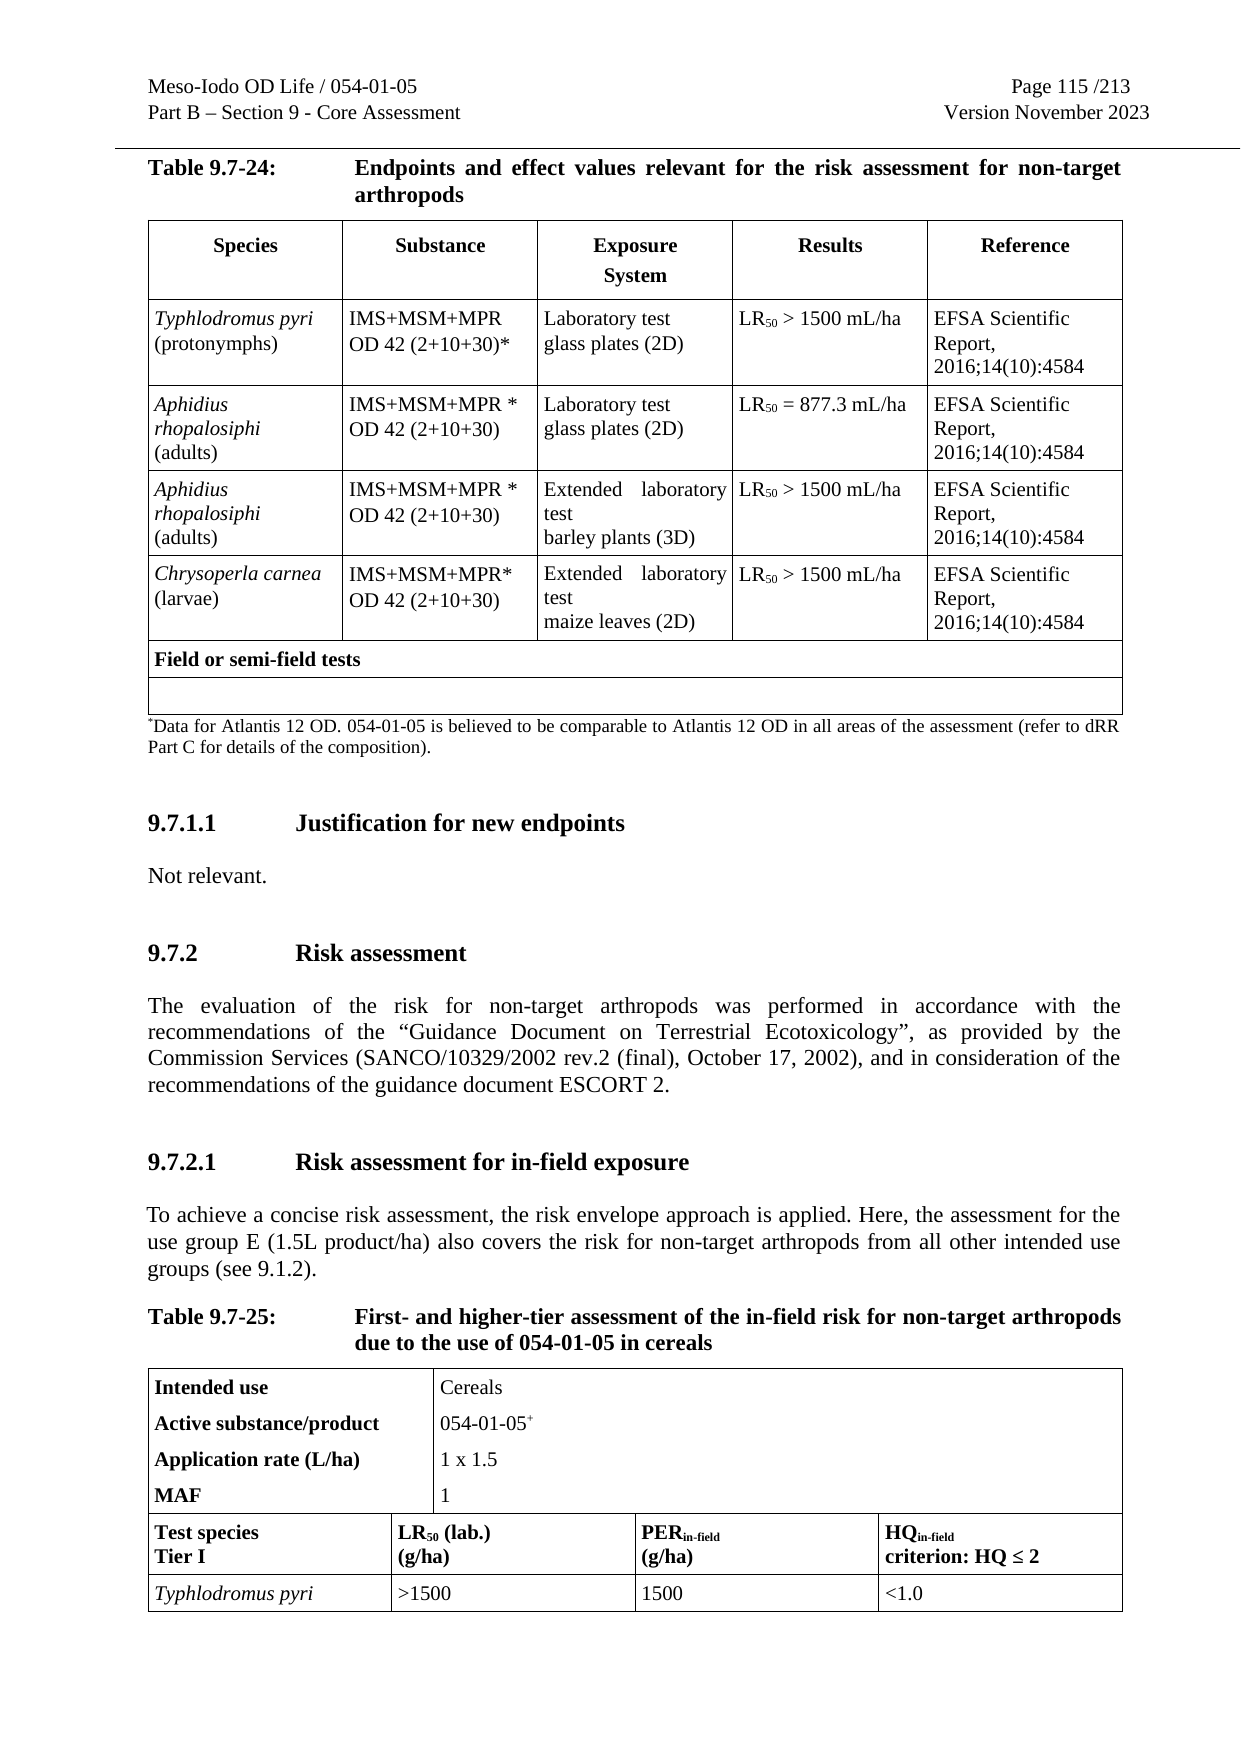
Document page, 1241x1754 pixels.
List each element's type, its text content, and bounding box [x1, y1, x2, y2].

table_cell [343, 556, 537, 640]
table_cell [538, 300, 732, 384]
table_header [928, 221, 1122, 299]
text To achieve a concise risk assessment, the risk envelope approach is applied. Here, the assessment for the use group E (1.5L product/ha) also covers the risk for non-target arthropods from all other intended use groups (see 9.1.2). [146, 1201, 1122, 1281]
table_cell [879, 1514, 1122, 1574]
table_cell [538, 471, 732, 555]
text Table 9.7-1: Endpoints and effect values relevant for the risk assessment for non-target arthropods [148, 154, 1122, 207]
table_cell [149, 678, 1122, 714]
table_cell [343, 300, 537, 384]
subtitle Risk assessment for in-field exposure [148, 1147, 1122, 1176]
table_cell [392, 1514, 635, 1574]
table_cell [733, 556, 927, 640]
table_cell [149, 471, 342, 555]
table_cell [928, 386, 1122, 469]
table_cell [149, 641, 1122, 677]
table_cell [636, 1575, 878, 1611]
text Table 9.7-2: First- and higher-tier assessment of the in-field risk for non-target arthropods due to the use of 054-01-05 in cereals [148, 1303, 1122, 1356]
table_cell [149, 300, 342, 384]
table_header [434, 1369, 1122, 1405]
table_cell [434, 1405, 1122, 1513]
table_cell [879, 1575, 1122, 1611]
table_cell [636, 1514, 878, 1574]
text *Data for Atlantis 12 OD. 054-01-05 is believed to be comparable to Atlantis 12 OD in all areas of the assessment (refer to dRR Part C for details of the composition). [148, 715, 1122, 758]
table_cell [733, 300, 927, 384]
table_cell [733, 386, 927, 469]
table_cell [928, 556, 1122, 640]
subtitle Risk assessment [148, 938, 1122, 967]
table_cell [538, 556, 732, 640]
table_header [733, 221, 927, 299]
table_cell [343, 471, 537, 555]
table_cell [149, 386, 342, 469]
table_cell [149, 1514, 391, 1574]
text The evaluation of the risk for non-target arthropods was performed in accordance with the recommendations of the “Guidance Document on Terrestrial Ecotoxicology”, as provided by the Commission Services (SANCO/10329/2002 rev.2 (final), October 17, 2002), and in consideration of the recommendations of the guidance document ESCORT 2. [148, 992, 1122, 1097]
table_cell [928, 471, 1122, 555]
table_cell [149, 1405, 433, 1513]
subtitle Justification for new endpoints [148, 808, 1122, 837]
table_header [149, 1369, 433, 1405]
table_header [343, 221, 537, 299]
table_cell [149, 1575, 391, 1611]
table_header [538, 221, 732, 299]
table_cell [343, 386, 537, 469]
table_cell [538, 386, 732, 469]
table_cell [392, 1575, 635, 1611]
text Not relevant. [148, 862, 1122, 888]
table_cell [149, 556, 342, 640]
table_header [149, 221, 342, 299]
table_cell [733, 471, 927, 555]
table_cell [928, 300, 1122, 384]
